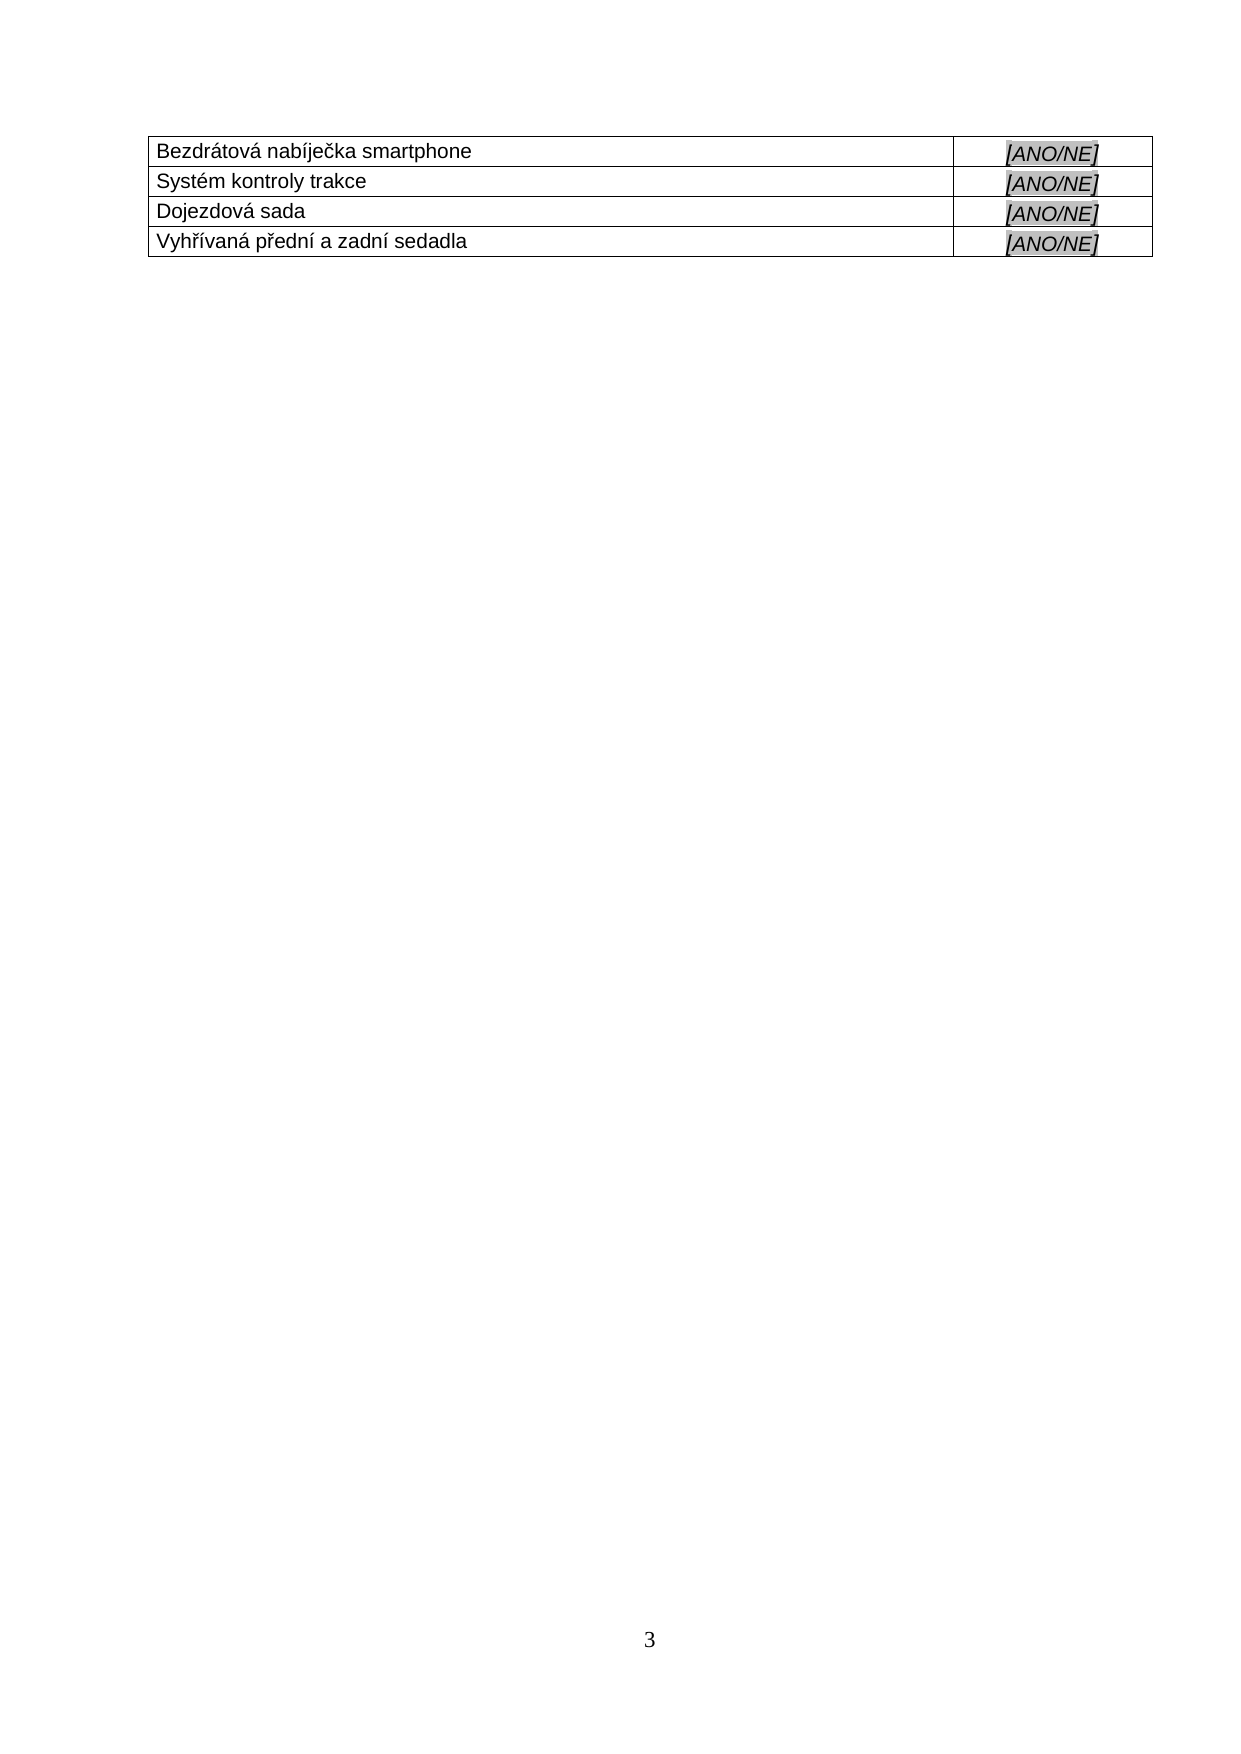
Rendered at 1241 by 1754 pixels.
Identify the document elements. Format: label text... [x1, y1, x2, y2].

table_cell Systém kontroly trakce [149, 167, 953, 196]
table_cell Dojezdová sada [149, 197, 953, 226]
table_cell [ANO/NE] [954, 167, 1152, 196]
table_cell Vyhřívaná přední a zadní sedadla [149, 227, 953, 256]
table_cell Bezdrátová nabíječka smartphone [149, 137, 953, 166]
table_cell [ANO/NE] [954, 137, 1152, 166]
table_cell [ANO/NE] [954, 197, 1152, 226]
table_cell [ANO/NE] [954, 227, 1152, 256]
